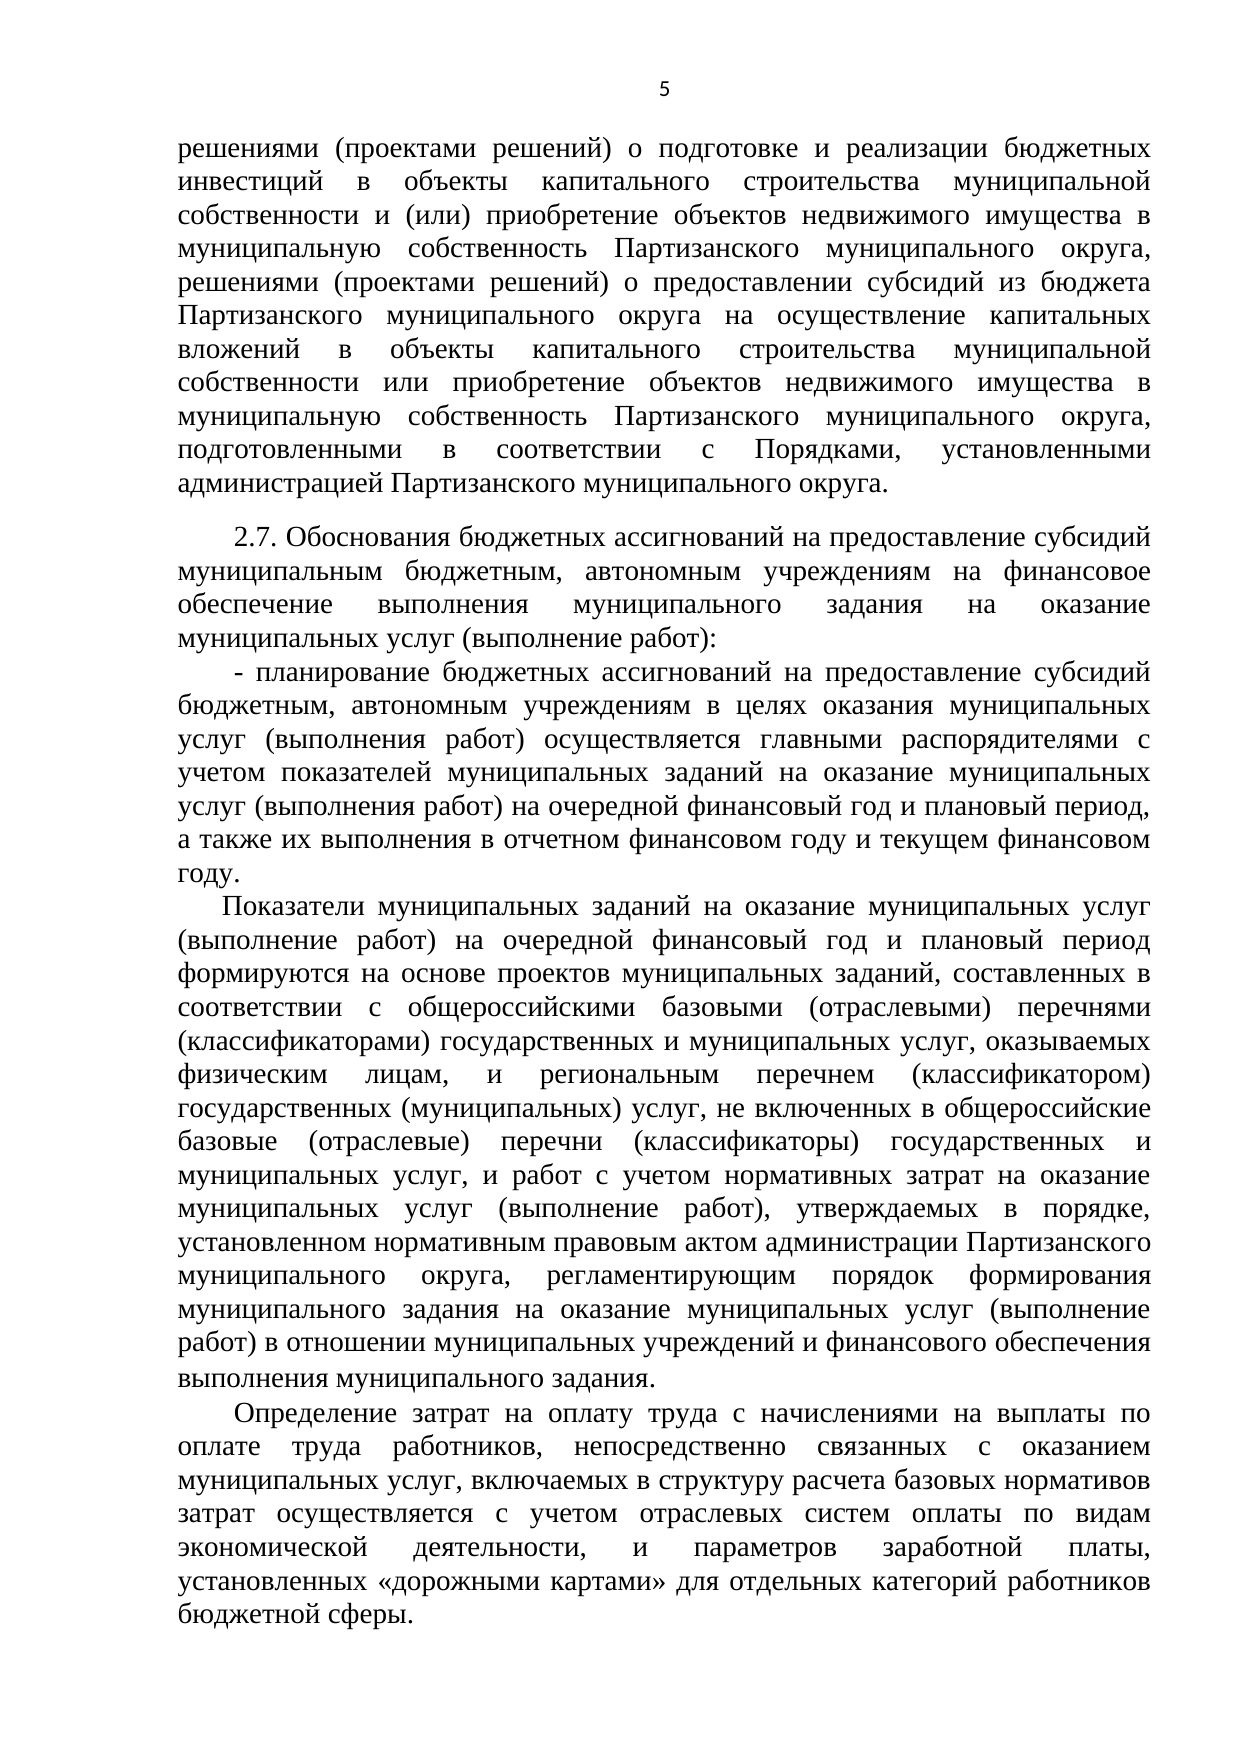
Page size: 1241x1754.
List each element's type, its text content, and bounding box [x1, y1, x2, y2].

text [177, 130, 1152, 499]
text Показатели муниципальных заданий на оказание муниципальных услуг (выполнение работ) на очередной финансовый год и плановый период формируются на основе проектов муниципальных заданий, составленных в соответствии с общероссийскими базовыми (отраслевыми) перечнями (классификаторами) государственных и муниципальных услуг, оказываемых физическим лицам, и региональным перечнем (классификатором) государственных (муниципальных) услуг, не включенных в общероссийские базовые (отраслевые) перечни (классификаторы) государственных и муниципальных услуг, и работ с учетом нормативных затрат на оказание муниципальных услуг (выполнение работ), утверждаемых в порядке, установленном нормативным правовым актом администрации Партизанского муниципального округа, регламентирующим порядок формирования муниципального задания на оказание муниципальных услуг (выполнение работ) в отношении муниципальных учреждений и финансового обеспечения выполнения муниципального задания. [177, 888, 1152, 1395]
text - планирование бюджетных ассигнований на предоставление субсидий бюджетным, автономным учреждениям в целях оказания муниципальных услуг (выполнения работ) осуществляется главными распорядителями с учетом показателей муниципальных заданий на оказание муниципальных услуг (выполнения работ) на очередной финансовый год и плановый период, а также их выполнения в отчетном финансовом году и текущем финансовом году. [177, 654, 1152, 888]
text 2.7. Обоснования бюджетных ассигнований на предоставление субсидий муниципальным бюджетным, автономным учреждениям на финансовое обеспечение выполнения муниципального задания на оказание муниципальных услуг (выполнение работ): [177, 519, 1152, 654]
text Определение затрат на оплату труда с начислениями на выплаты по оплате труда работников, непосредственно связанных с оказанием муниципальных услуг, включаемых в структуру расчета базовых нормативов затрат осуществляется с учетом отраслевых систем оплаты по видам экономической деятельности, и параметров заработной платы, установленных «дорожными картами» для отдельных категорий работников бюджетной сферы. [177, 1395, 1152, 1630]
